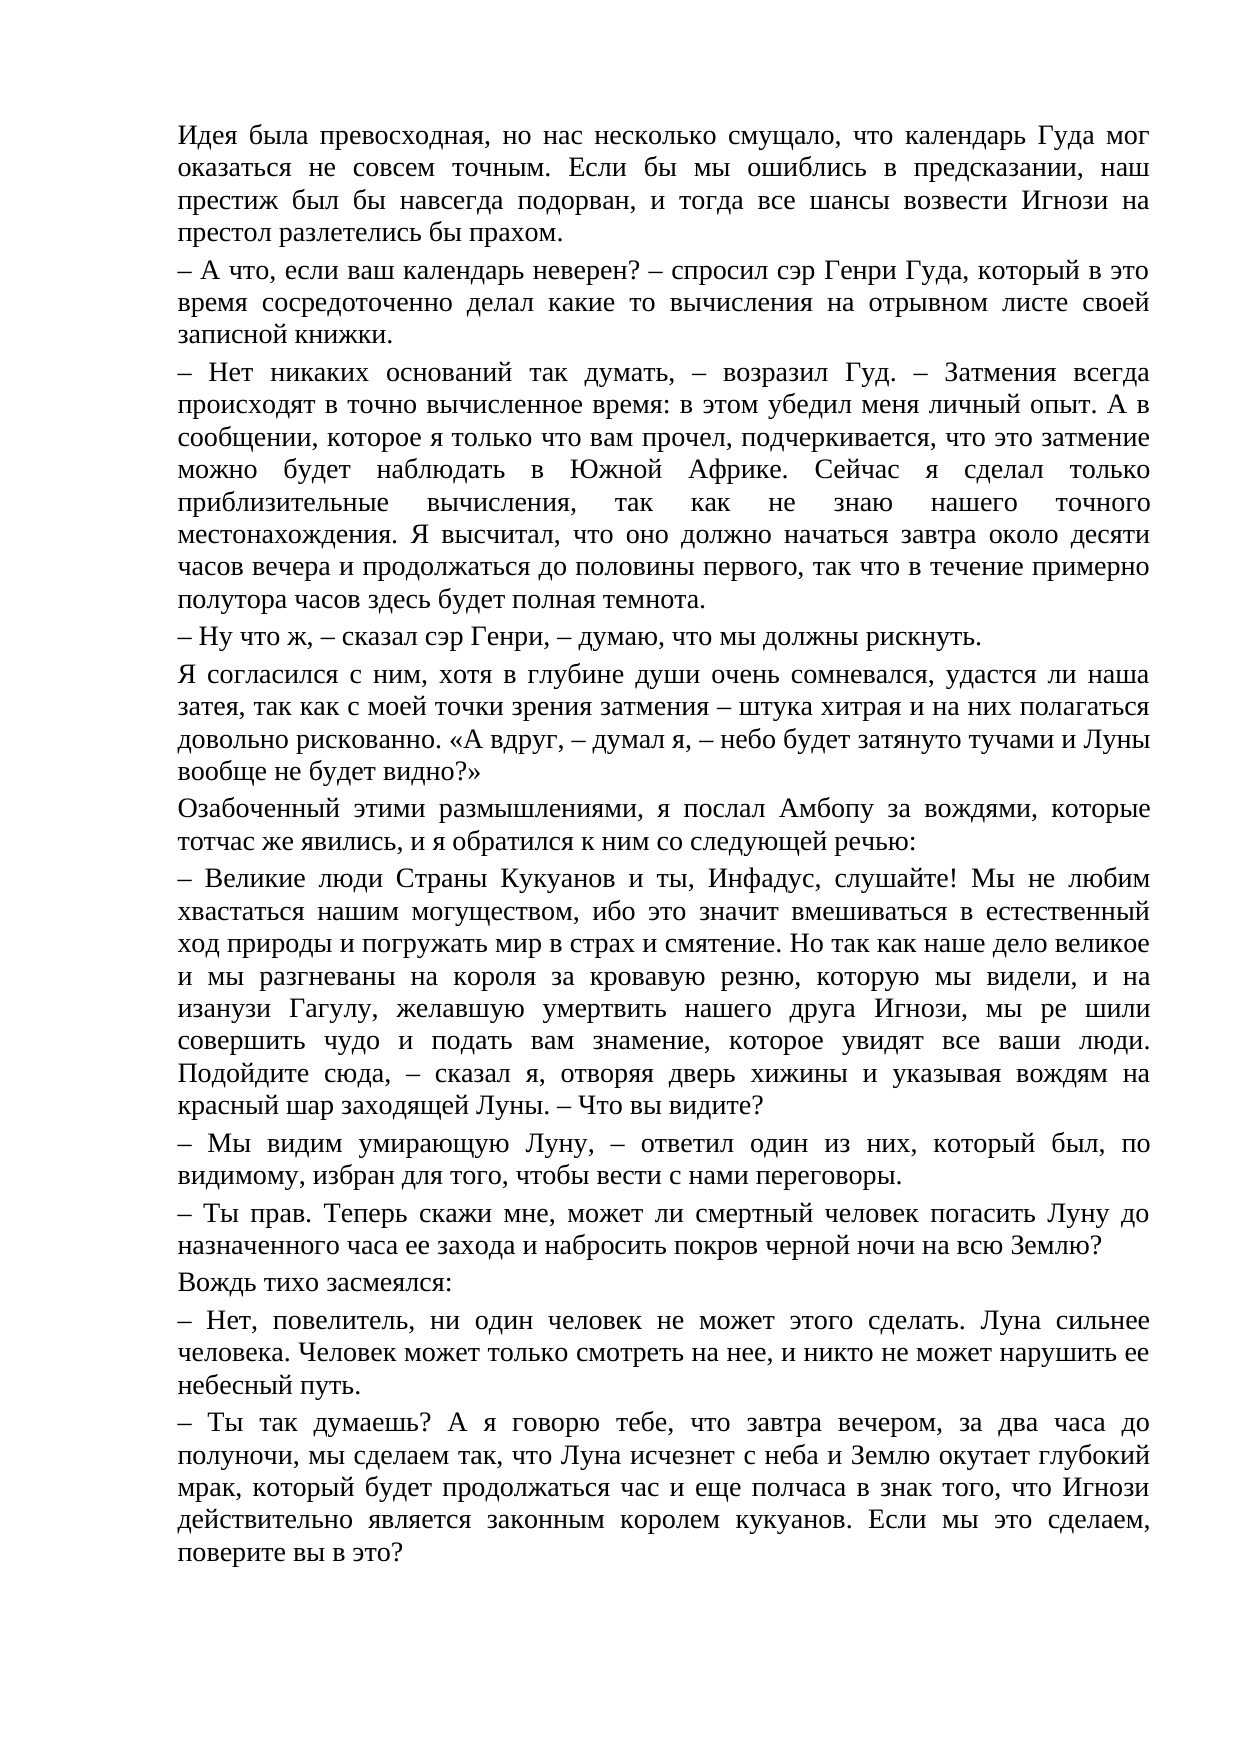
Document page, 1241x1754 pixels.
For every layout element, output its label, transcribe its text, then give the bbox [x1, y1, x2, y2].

text Озабоченный этими размышлениями, я послал Амбопу за вождями, которые тотчас же явились, и я обратился к ним со следующей речью: [177, 792, 1152, 856]
text – Мы видим умирающую Луну, – ответил один из них, который был, по видимому, избран для того, чтобы вести с нами переговоры. [177, 1126, 1152, 1191]
text Идея была превосходная, но нас несколько смущало, что календарь Гуда мог оказаться не совсем точным. Если бы мы ошиблись в предсказании, наш престиж был бы навсегда подорван, и тогда все шансы возвести Игнози на престол разлетелись бы прахом. [177, 118, 1152, 248]
text Вождь тихо засмеялся: [177, 1266, 1152, 1298]
text Я согласился с ним, хотя в глубине души очень сомневался, удастся ли наша затея, так как с моей точки зрения затмения – штука хитрая и на них полагаться довольно рискованно. «А вдруг, – думал я, – небо будет затянуто тучами и Луны вообще не будет видно?» [177, 657, 1152, 786]
text – Ну что ж, – сказал сэр Генри, – думаю, что мы должны рискнуть. [177, 619, 1152, 652]
text – Нет, повелитель, ни один человек не может этого сделать. Луна сильнее человека. Человек может только смотреть на нее, и никто не может нарушить ее небесный путь. [177, 1303, 1152, 1400]
text – Ты прав. Теперь скажи мне, может ли смертный человек погасить Луну до назначенного часа ее захода и набросить покров черной ночи на всю Землю? [177, 1196, 1152, 1260]
text – Великие люди Страны Кукуанов и ты, Инфадус, слушайте! Мы не любим хвастаться нашим могуществом, ибо это значит вмешиваться в естественный ход природы и погружать мир в страх и смятение. Но так как наше дело великое и мы разгневаны на короля за кровавую резню, которую мы видели, и на изанузи Гагулу, желавшую умертвить нашего друга Игнози, мы ре шили совершить чудо и подать вам знамение, которое увидят все ваши люди. Подойдите сюда, – сказал я, отворяя дверь хижины и указывая вождям на красный шар заходящей Луны. – Что вы видите? [177, 861, 1152, 1121]
text – Ты так думаешь? А я говорю тебе, что завтра вечером, за два часа до полуночи, мы сделаем так, что Луна исчезнет с неба и Землю окутает глубокий мрак, который будет продолжаться час и еще полчаса в знак того, что Игнози действительно является законным королем кукуанов. Если мы это сделаем, поверите вы в это? [177, 1405, 1152, 1567]
text – А что, если ваш календарь неверен? – спросил сэр Генри Гуда, который в это время сосредоточенно делал какие то вычисления на отрывном листе своей записной книжки. [177, 253, 1152, 350]
text – Нет никаких оснований так думать, – возразил Гуд. – Затмения всегда происходят в точно вычисленное время: в этом убедил меня личный опыт. А в сообщении, которое я только что вам прочел, подчеркивается, что это затмение можно будет наблюдать в Южной Африке. Сейчас я сделал только приблизительные вычисления, так как не знаю нашего точного местонахождения. Я высчитал, что оно должно начаться завтра около десяти часов вечера и продолжаться до половины первого, так что в течение примерно полутора часов здесь будет полная темнота. [177, 355, 1152, 614]
